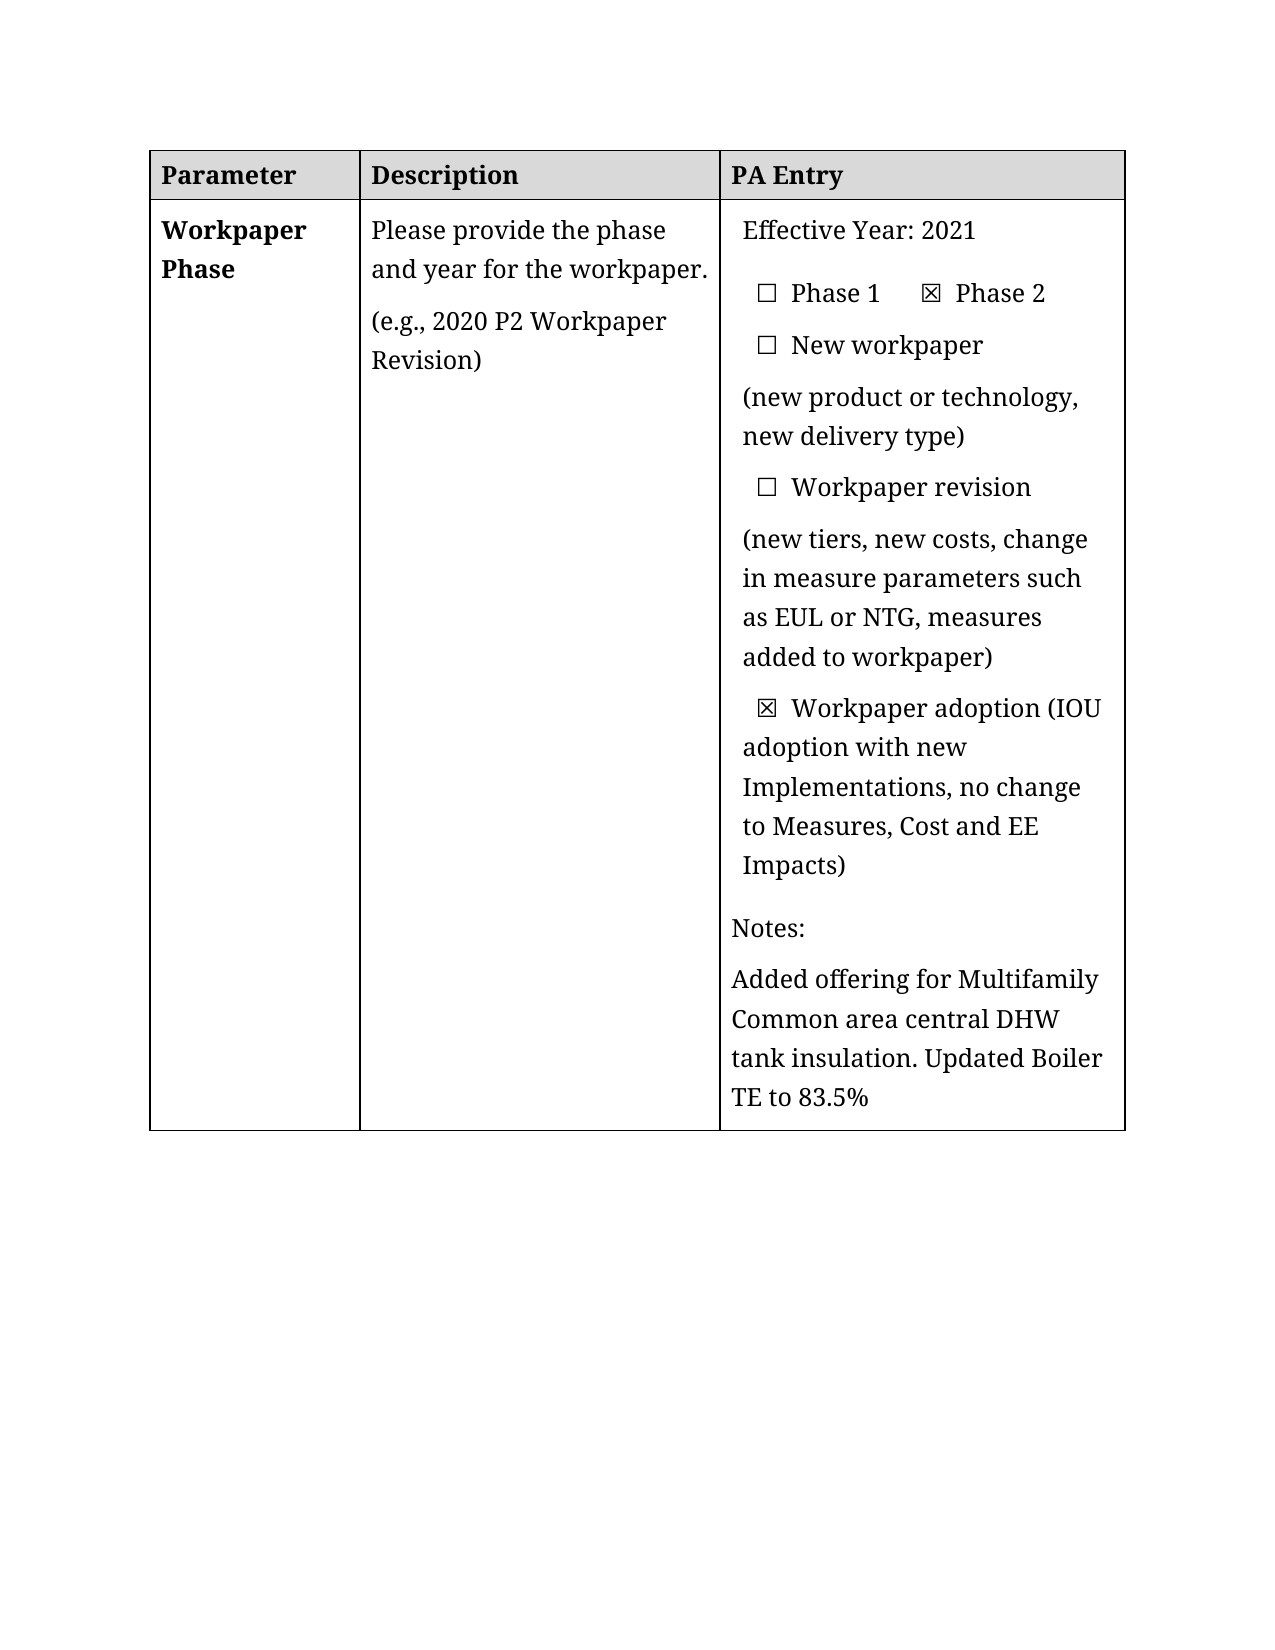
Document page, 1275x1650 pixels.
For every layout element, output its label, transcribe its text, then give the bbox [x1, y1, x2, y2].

table_cell Please provide the phase and year for the workpaper. (e.g., 2020 P2 Workpaper Revision) [361, 200, 719, 1130]
table_header PA Entry [721, 151, 1124, 199]
table_cell Notes: Added offering for Multifamily Common area central DHW tank insulation. Updated Boiler TE to 83.5% [721, 200, 1124, 1130]
table_cell Workpaper Phase [151, 200, 359, 1130]
table_header Description [361, 151, 719, 199]
table_header Parameter [151, 151, 359, 199]
